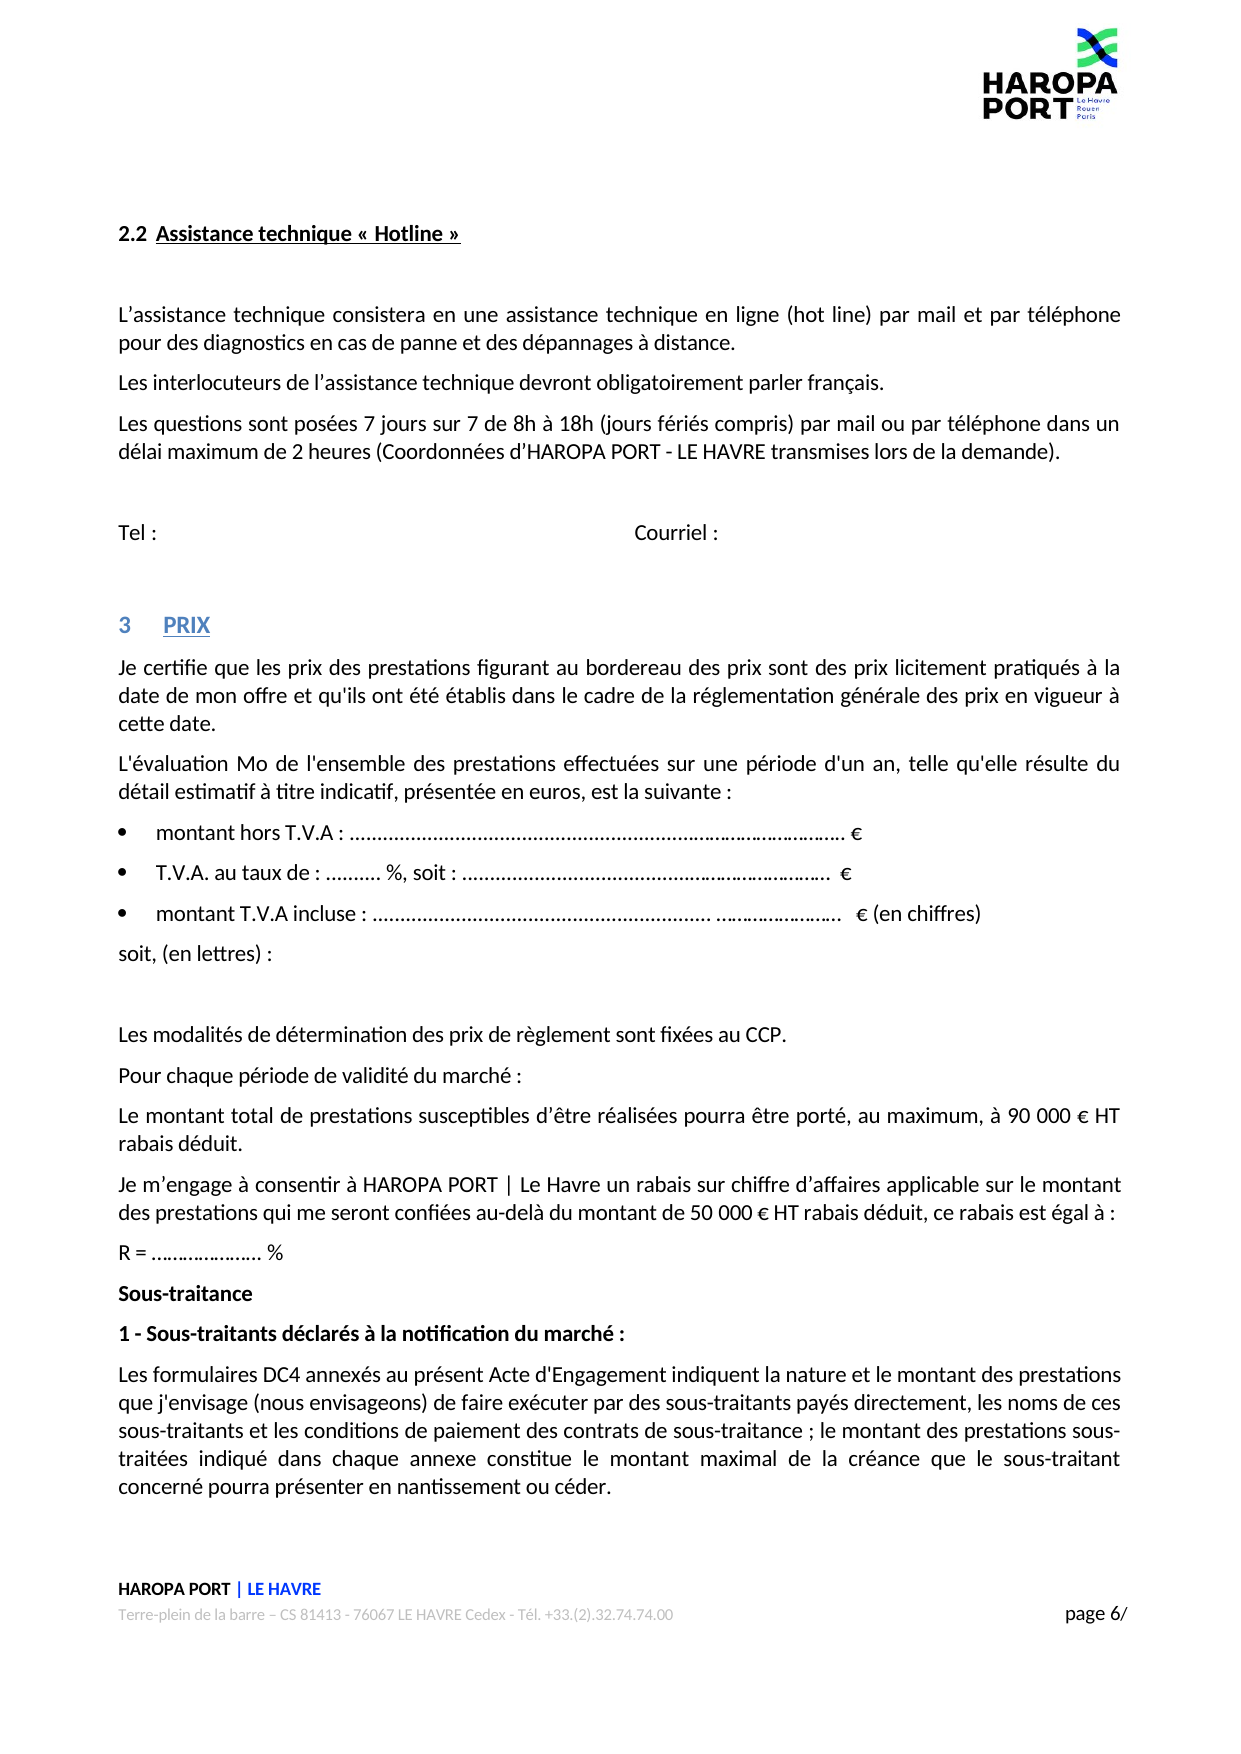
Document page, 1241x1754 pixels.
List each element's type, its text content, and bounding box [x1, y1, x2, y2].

text montant T.V.A incluse : ............................................................. …………………… € (en chiffres) [118, 899, 1122, 927]
text 1 - Sous-traitants déclarés à la notification du marché : [118, 1319, 1122, 1348]
text Le montant total de prestations susceptibles d’être réalisées pourra être porté, au maximum, à 90 000 € HT rabais déduit. [118, 1101, 1122, 1157]
text Les formulaires DC4 annexés au présent Acte d'Engagement indiquent la nature et le montant des prestations que j'envisage (nous envisageons) de faire exécuter par des sous-traitants payés directement, les noms de ces sous-traitants et les conditions de paiement des contrats de sous-traitance ; le montant des prestations sous-traitées indiqué dans chaque annexe constitue le montant maximal de la créance que le sous-traitant concerné pourra présenter en nantissement ou céder. [118, 1360, 1122, 1500]
text montant hors T.V.A : ..............................................................……………………….. € [118, 818, 1122, 846]
text T.V.A. au taux de : .......... %, soit : .........................................……………………… € [118, 858, 1122, 886]
subtitle Assistance technique « Hotline » [118, 219, 1122, 247]
text L’assistance technique consistera en une assistance technique en ligne (hot line) par mail et par téléphone pour des diagnostics en cas de panne et des dépannages à distance. [118, 300, 1122, 356]
text Pour chaque période de validité du marché : [118, 1061, 1122, 1089]
text R = ………………... % [118, 1238, 1122, 1267]
text Je certifie que les prix des prestations figurant au bordereau des prix sont des prix licitement pratiqués à la date de mon offre et qu'ils ont été établis dans le cadre de la réglementation générale des prix en vigueur à cette date. [118, 653, 1122, 737]
text Les questions sont posées 7 jours sur 7 de 8h à 18h (jours fériés compris) par mail ou par téléphone dans un délai maximum de 2 heures (Coordonnées d’HAROPA PORT - LE HAVRE transmises lors de la demande). [118, 409, 1122, 465]
picture [964, 23, 1137, 129]
text Les modalités de détermination des prix de règlement sont fixées au CCP. [118, 1020, 1122, 1048]
text Tel : Courriel : [118, 518, 1122, 546]
text Sous-traitance [118, 1279, 1122, 1307]
text soit, (en lettres) : [118, 939, 1122, 967]
subtitle Prix [118, 610, 1122, 640]
text L'évaluation Mo de l'ensemble des prestations effectuées sur une période d'un an, telle qu'elle résulte du détail estimatif à titre indicatif, présentée en euros, est la suivante : [118, 749, 1122, 805]
text Je m’engage à consentir à HAROPA PORT | Le Havre un rabais sur chiffre d’affaires applicable sur le montant des prestations qui me seront confiées au-delà du montant de 50 000 € HT rabais déduit, ce rabais est égal à : [118, 1170, 1122, 1226]
text Les interlocuteurs de l’assistance technique devront obligatoirement parler français. [118, 368, 1122, 396]
